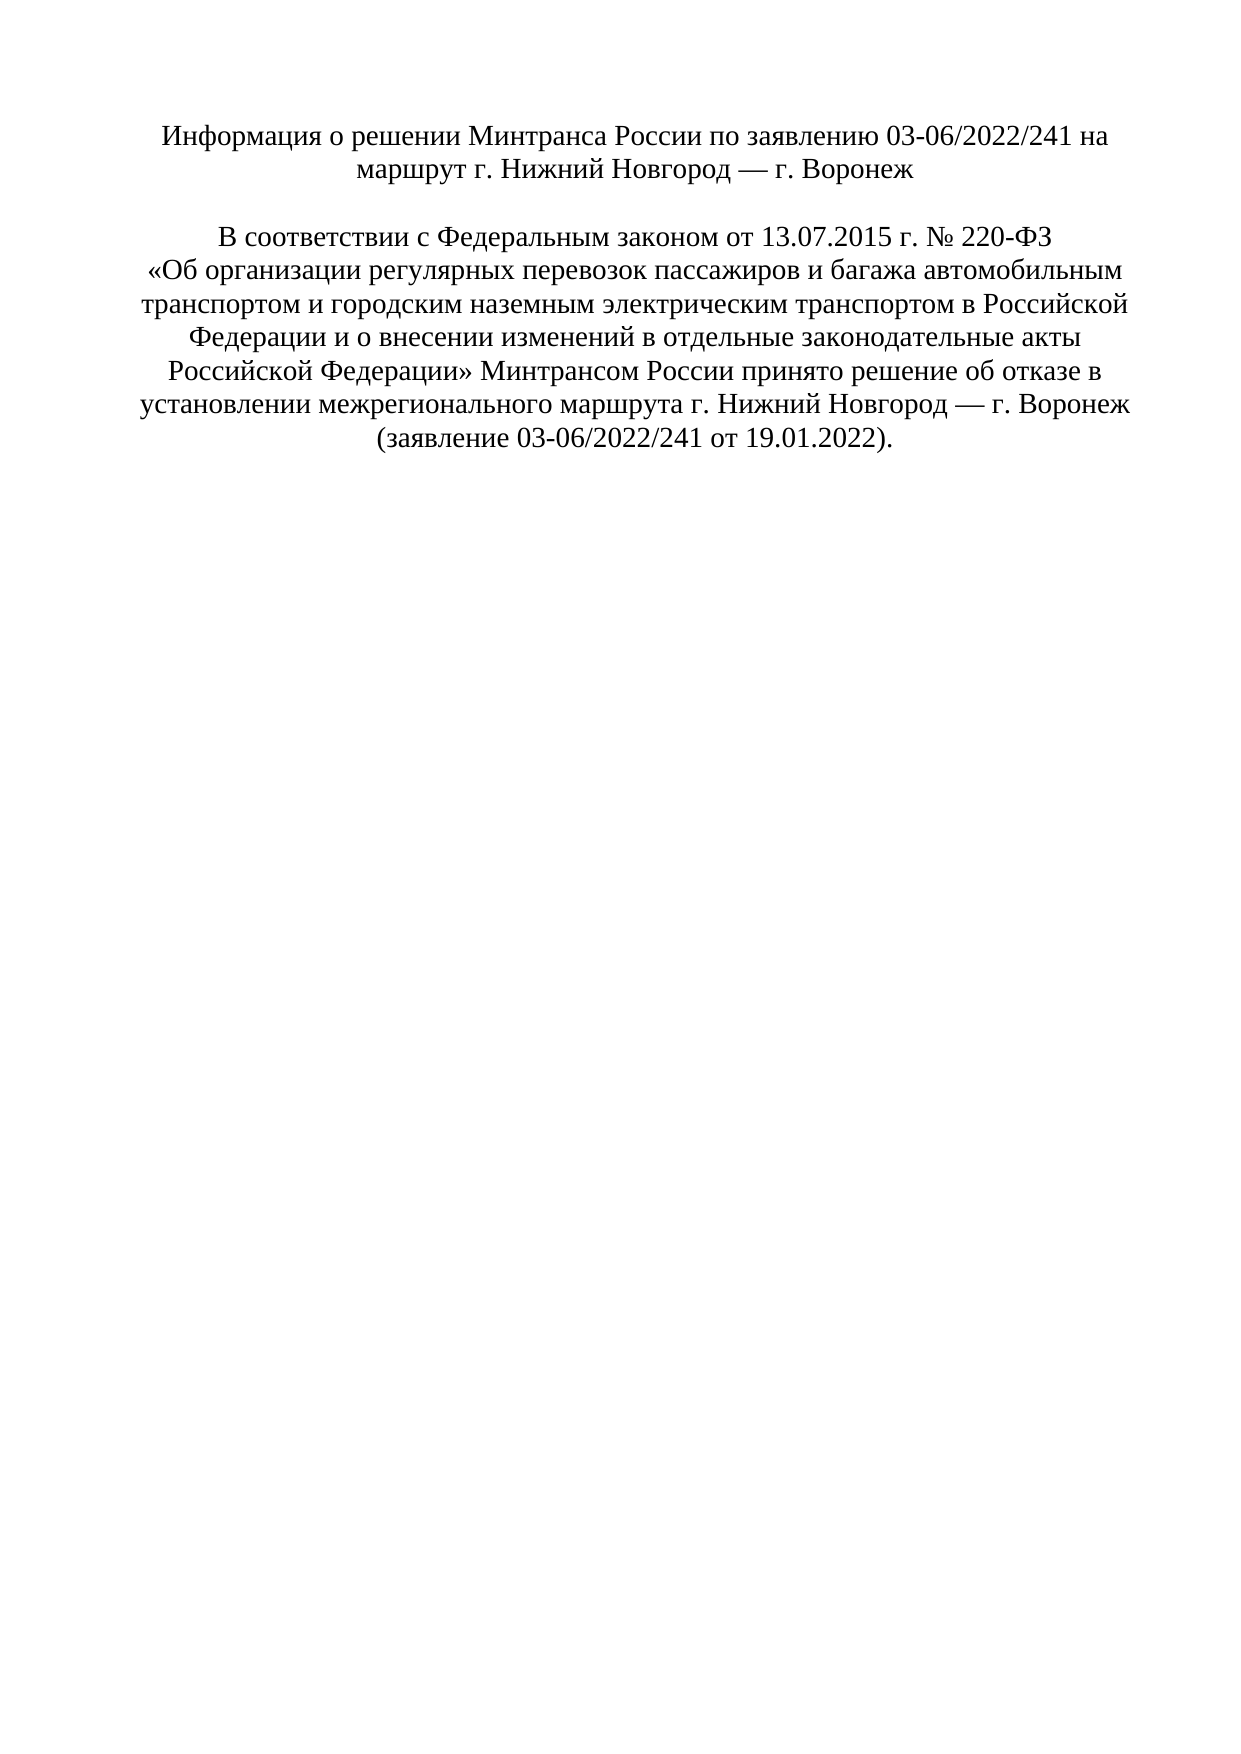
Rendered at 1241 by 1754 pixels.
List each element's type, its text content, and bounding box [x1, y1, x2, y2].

text В соответствии с Федеральным законом от 13.07.2015 г. № 220-ФЗ «Об организации регулярных перевозок пассажиров и багажа автомобильным транспортом и городским наземным электрическим транспортом в Российской Федерации и о внесении изменений в отдельные законодательные акты Российской Федерации» Минтрансом России принято решение об отказе в установлении межрегионального маршрута г. Нижний Новгород — г. Воронеж (заявление 03-06/2022/241 от 19.01.2022). [118, 219, 1152, 453]
text Информация о решении Минтранса России по заявлению 03-06/2022/241 на маршрут г. Нижний Новгород — г. Воронеж [118, 118, 1152, 185]
